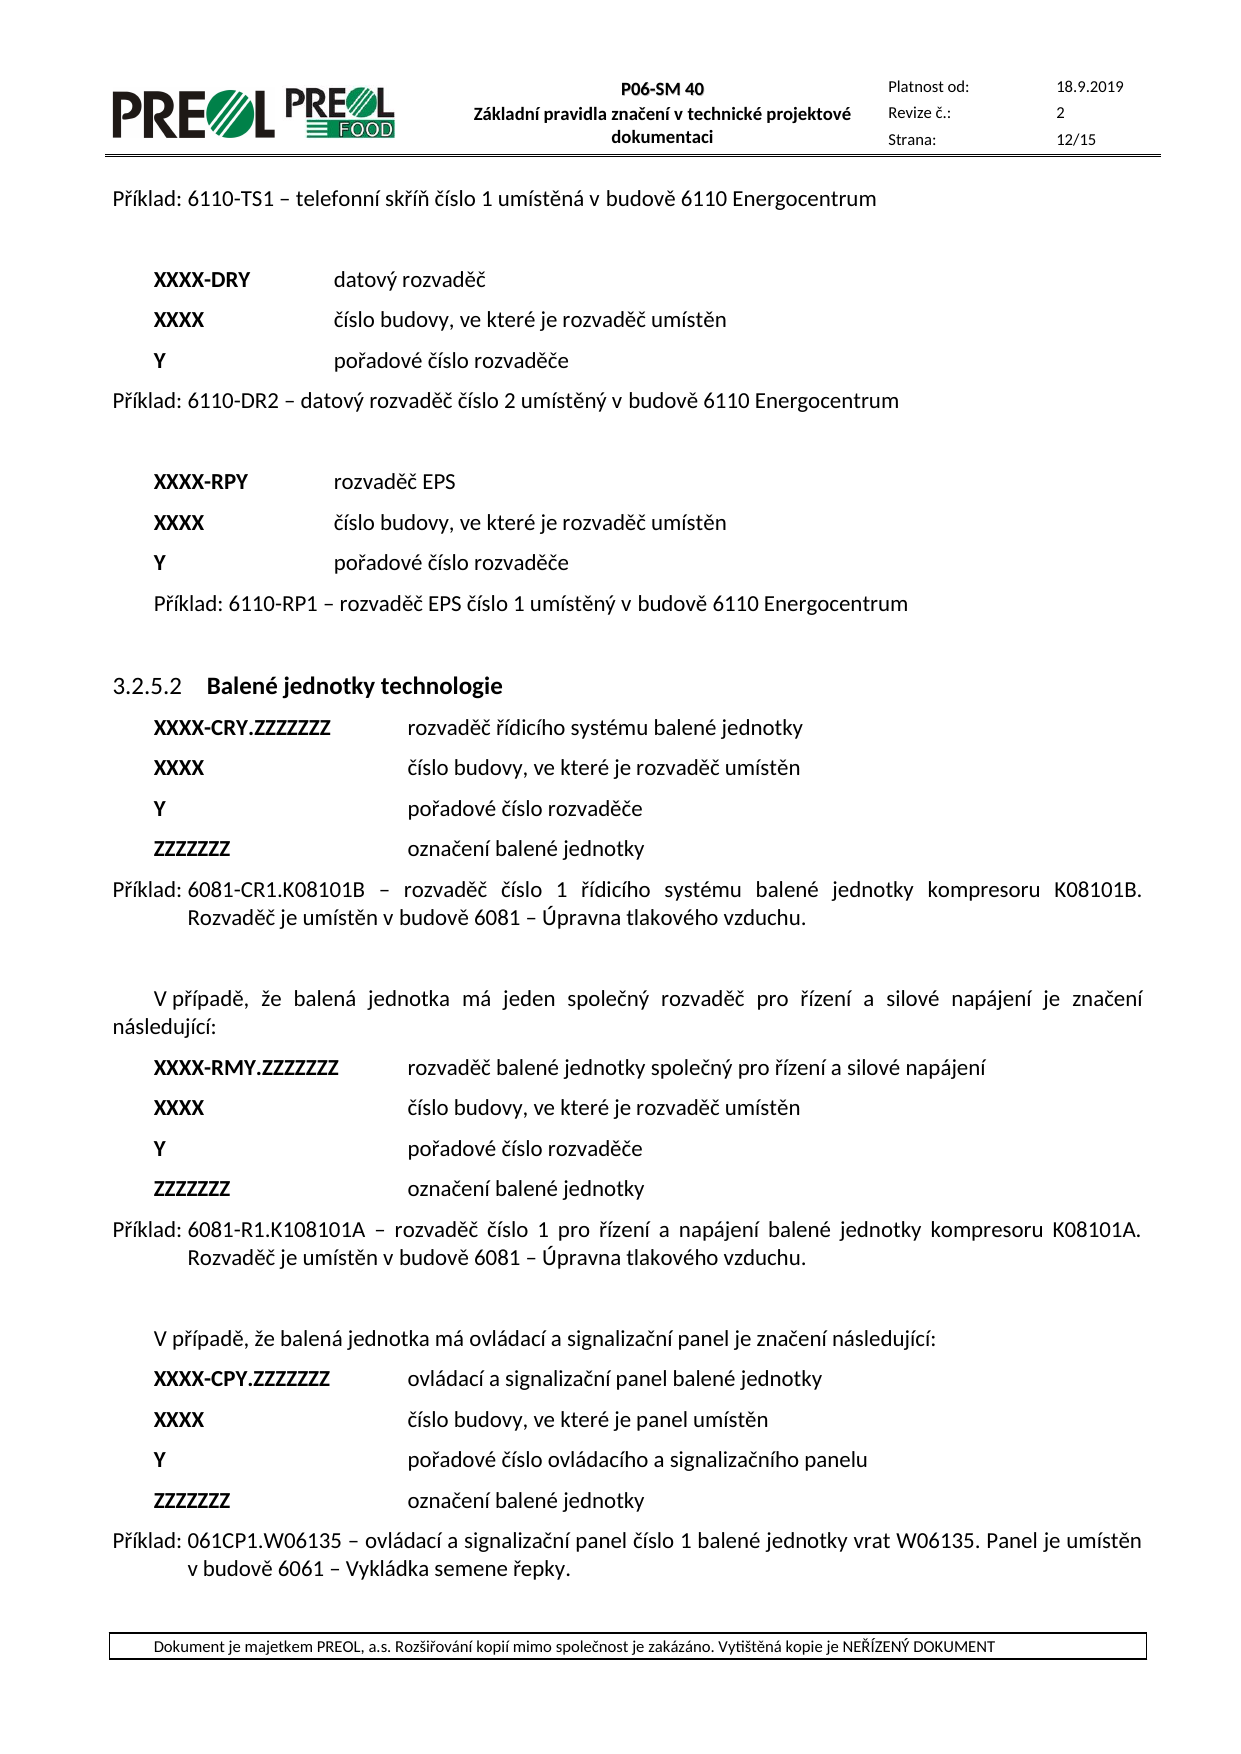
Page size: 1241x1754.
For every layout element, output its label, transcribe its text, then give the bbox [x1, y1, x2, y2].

text Y pořadové číslo rozvaděče [112, 1134, 1144, 1162]
text Y pořadové číslo rozvaděče [112, 794, 1144, 822]
text XXXX-RPY rozvaděč EPS [112, 467, 1144, 495]
text Příklad: 6110-RP1 – rozvaděč EPS číslo 1 umístěný v budově 6110 Energocentrum [112, 589, 1144, 617]
text Y pořadové číslo ovládacího a signalizačního panelu [112, 1445, 1144, 1473]
text Příklad: 6110-TS1 – telefonní skříň číslo 1 umístěná v budově 6110 Energocentrum [112, 184, 1144, 212]
text XXXX číslo budovy, ve které je rozvaděč umístěn [112, 508, 1144, 536]
text Y pořadové číslo rozvaděče [112, 346, 1144, 374]
text XXXX číslo budovy, ve které je rozvaděč umístěn [112, 753, 1144, 782]
picture [112, 87, 275, 138]
picture [282, 85, 398, 140]
text XXXX-CRY.ZZZZZZZ rozvaděč řídicího systému balené jednotky [112, 713, 1144, 741]
text Příklad: 061CP1.W06135 – ovládací a signalizační panel číslo 1 balené jednotky vrat W06135. Panel je umístěn v budově 6061 – Vykládka semene řepky. [112, 1526, 1144, 1582]
text ZZZZZZZ označení balené jednotky [112, 1174, 1144, 1202]
text V případě, že balená jednotka má ovládací a signalizační panel je značení následující: [112, 1324, 1144, 1352]
text XXXX číslo budovy, ve které je panel umístěn [112, 1405, 1144, 1433]
text Y pořadové číslo rozvaděče [112, 548, 1144, 576]
text XXXX-CPY.ZZZZZZZ ovládací a signalizační panel balené jednotky [112, 1364, 1144, 1392]
text V případě, že balená jednotka má jeden společný rozvaděč pro řízení a silové napájení je značení následující: [112, 984, 1144, 1040]
text XXXX číslo budovy, ve které je rozvaděč umístěn [112, 1093, 1144, 1121]
text ZZZZZZZ označení balené jednotky [112, 834, 1144, 863]
text ZZZZZZZ označení balené jednotky [112, 1486, 1144, 1514]
text Příklad: 6110-DR2 – datový rozvaděč číslo 2 umístěný v budově 6110 Energocentrum [112, 386, 1144, 414]
text XXXX-RMY.ZZZZZZZ rozvaděč balené jednotky společný pro řízení a silové napájení [112, 1053, 1144, 1081]
text XXXX číslo budovy, ve které je rozvaděč umístěn [112, 305, 1144, 333]
text Příklad: 6081-CR1.K08101B – rozvaděč číslo 1 řídicího systému balené jednotky kompresoru K08101B. Rozvaděč je umístěn v budově 6081 – Úpravna tlakového vzduchu. [112, 875, 1144, 931]
text Příklad: 6081-R1.K108101A – rozvaděč číslo 1 pro řízení a napájení balené jednotky kompresoru K08101A. Rozvaděč je umístěn v budově 6081 – Úpravna tlakového vzduchu. [112, 1215, 1144, 1271]
subtitle Balené jednotky technologie [112, 670, 1144, 701]
text XXXX-DRY datový rozvaděč [112, 265, 1144, 293]
